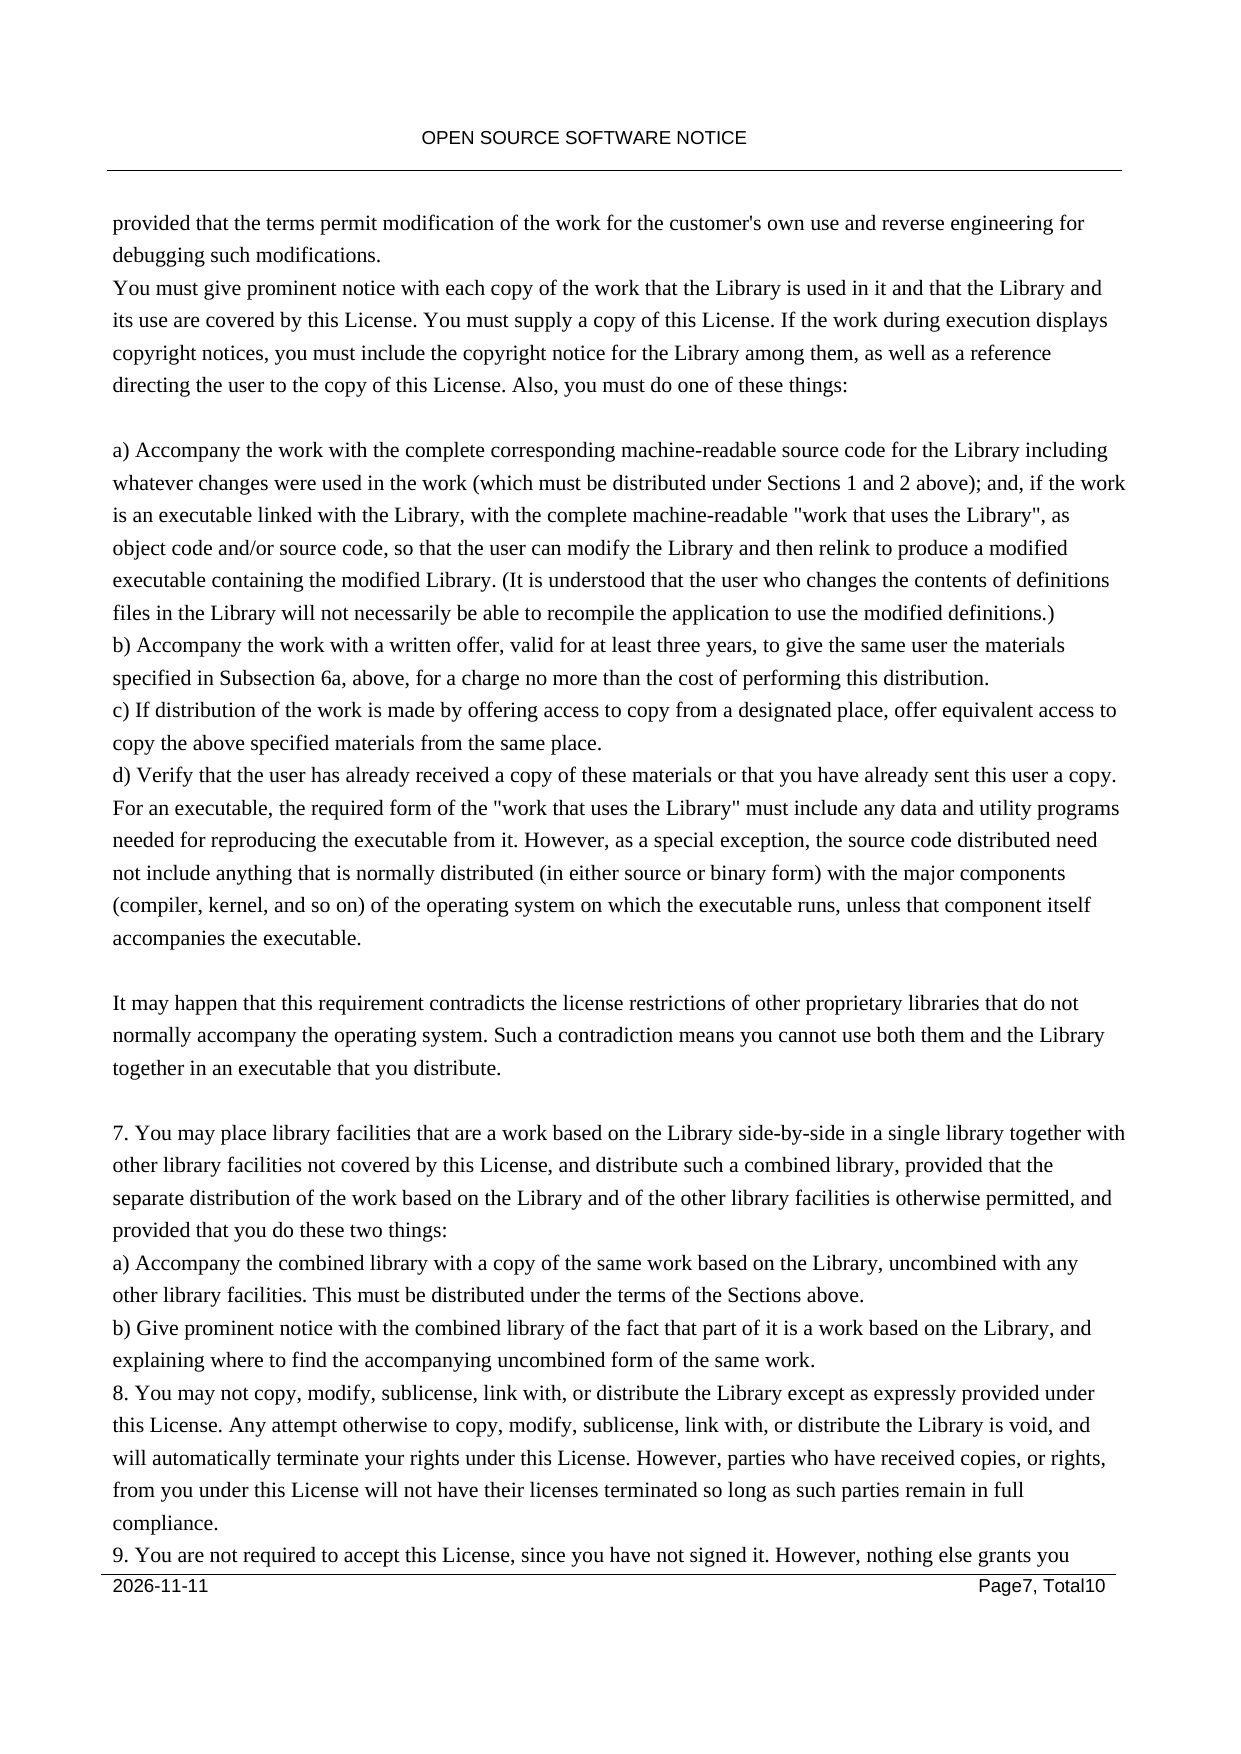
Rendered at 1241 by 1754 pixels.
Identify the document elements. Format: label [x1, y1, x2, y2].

text [112, 206, 1128, 1571]
